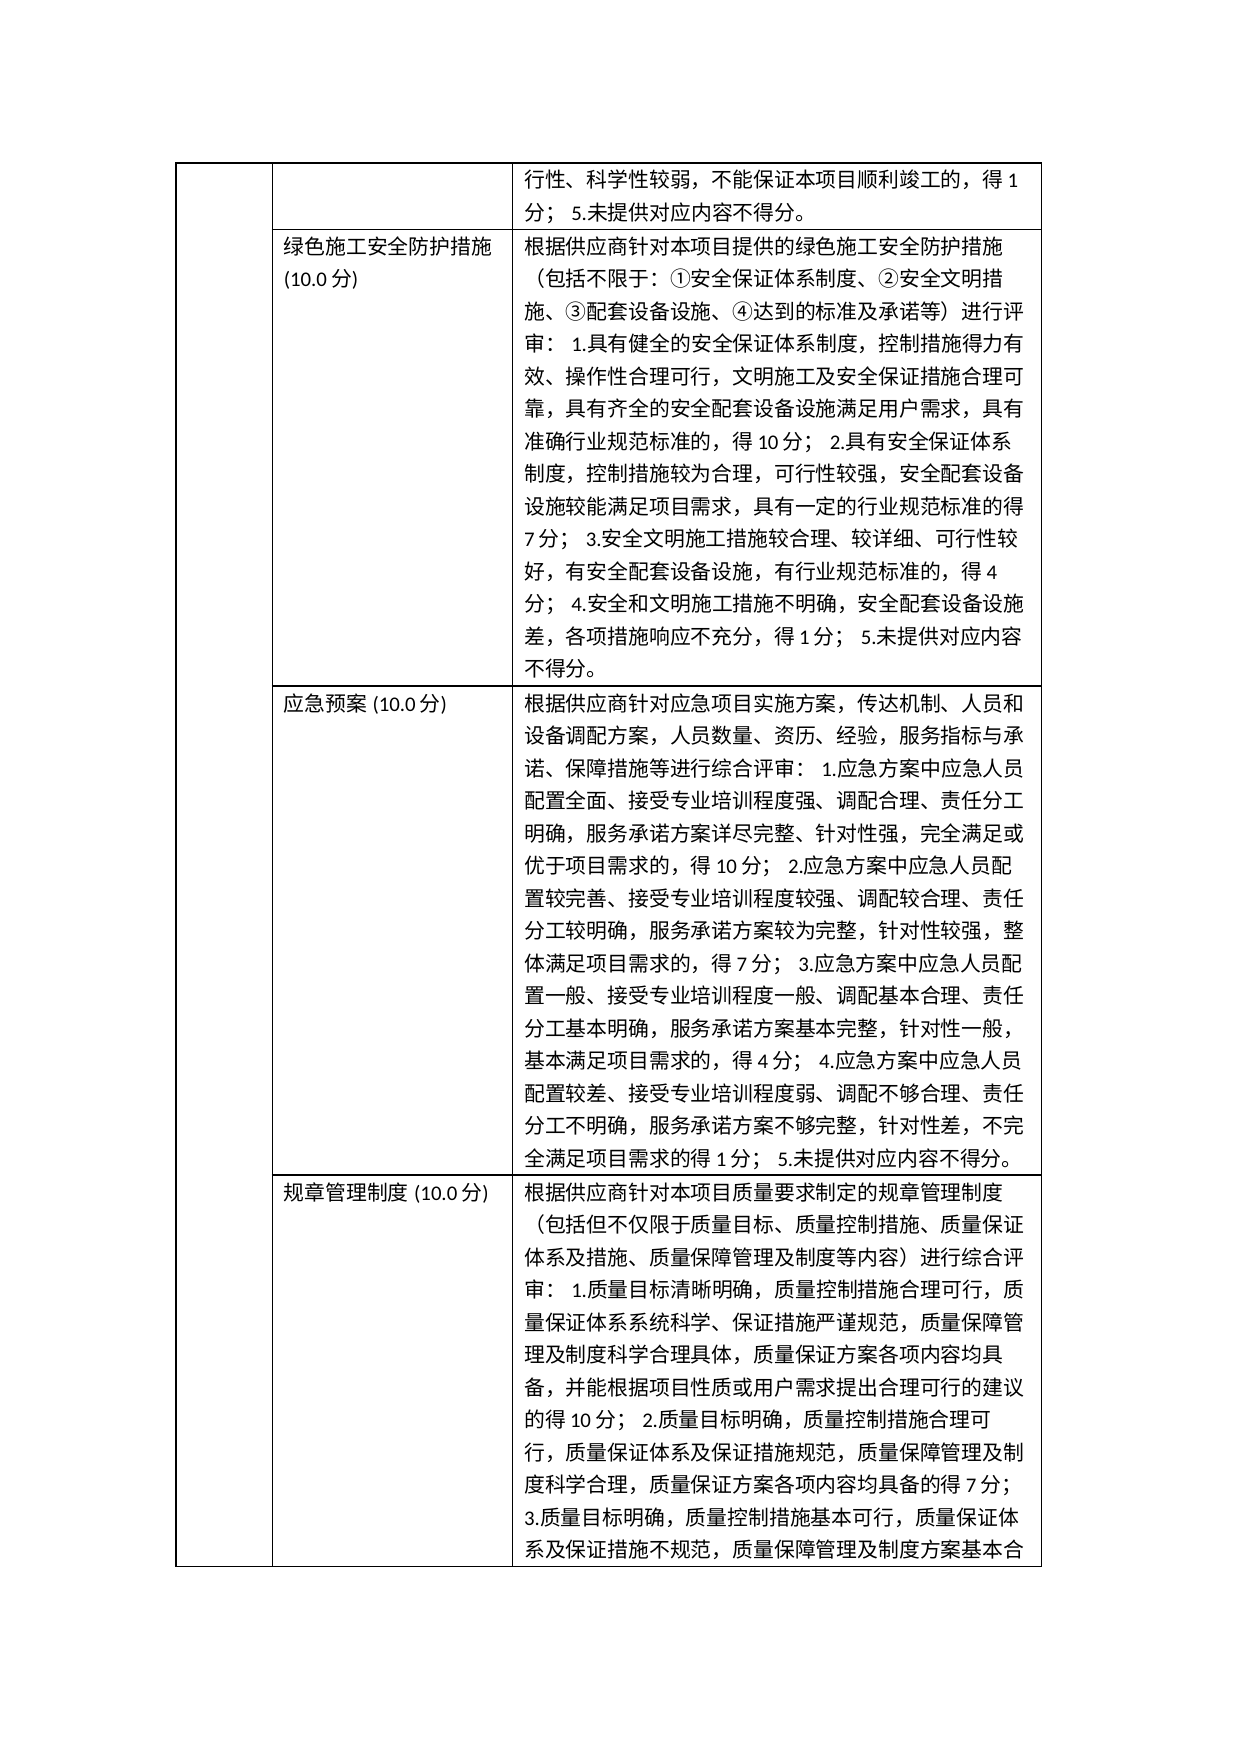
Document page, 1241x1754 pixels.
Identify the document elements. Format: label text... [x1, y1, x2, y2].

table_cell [513, 1176, 1041, 1566]
table_cell 根据供应商针对应急项目实施方案，传达机制、人员和设备调配方案，人员数量、资历、经验，服务指标与承诺、保障措施等进行综合评审： 1.应急方案中应急人员配置全面、接受专业培训程度强、调配合理、责任分工明确，服务承诺方案详尽完整、针对性强，完全满足或优于项目需求的，得10分； 2.应急方案中应急人员配置较完善、接受专业培训程度较强、调配较合理、责任分工较明确，服务承诺方案较为完整，针对性较强，整体满足项目需求的，得7分； 3.应急方案中应急人员配置一般、接受专业培训程度一般、调配基本合理、责任分工基本明确，服务承诺方案基本完整，针对性一般，基本满足项目需求的，得4分； 4.应急方案中应急人员配置较差、接受专业培训程度弱、调配不够合理、责任分工不明确，服务承诺方案不够完整，针对性差，不完全满足项目需求的得1分； 5.未提供对应内容不得分。 [513, 687, 1041, 1174]
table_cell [273, 164, 512, 228]
table_cell 应急预案 (10.0分) [273, 687, 512, 1174]
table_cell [513, 164, 1041, 228]
table_cell 根据供应商针对本项目提供的绿色施工安全防护措施（包括不限于：①安全保证体系制度、②安全文明措施、③配套设备设施、④达到的标准及承诺等）进行评审： 1.具有健全的安全保证体系制度，控制措施得力有效、操作性合理可行，文明施工及安全保证措施合理可靠，具有齐全的安全配套设备设施满足用户需求，具有准确行业规范标准的，得10分； 2.具有安全保证体系制度，控制措施较为合理，可行性较强，安全配套设备设施较能满足项目需求，具有一定的行业规范标准的得7分； 3.安全文明施工措施较合理、较详细、可行性较好，有安全配套设备设施，有行业规范标准的，得4分； 4.安全和文明施工措施不明确，安全配套设备设施差，各项措施响应不充分，得1分； 5.未提供对应内容不得分。 [513, 230, 1041, 685]
table_cell 规章管理制度 (10.0分) [273, 1176, 512, 1566]
table_cell 绿色施工安全防护措施 (10.0分) [273, 230, 512, 685]
